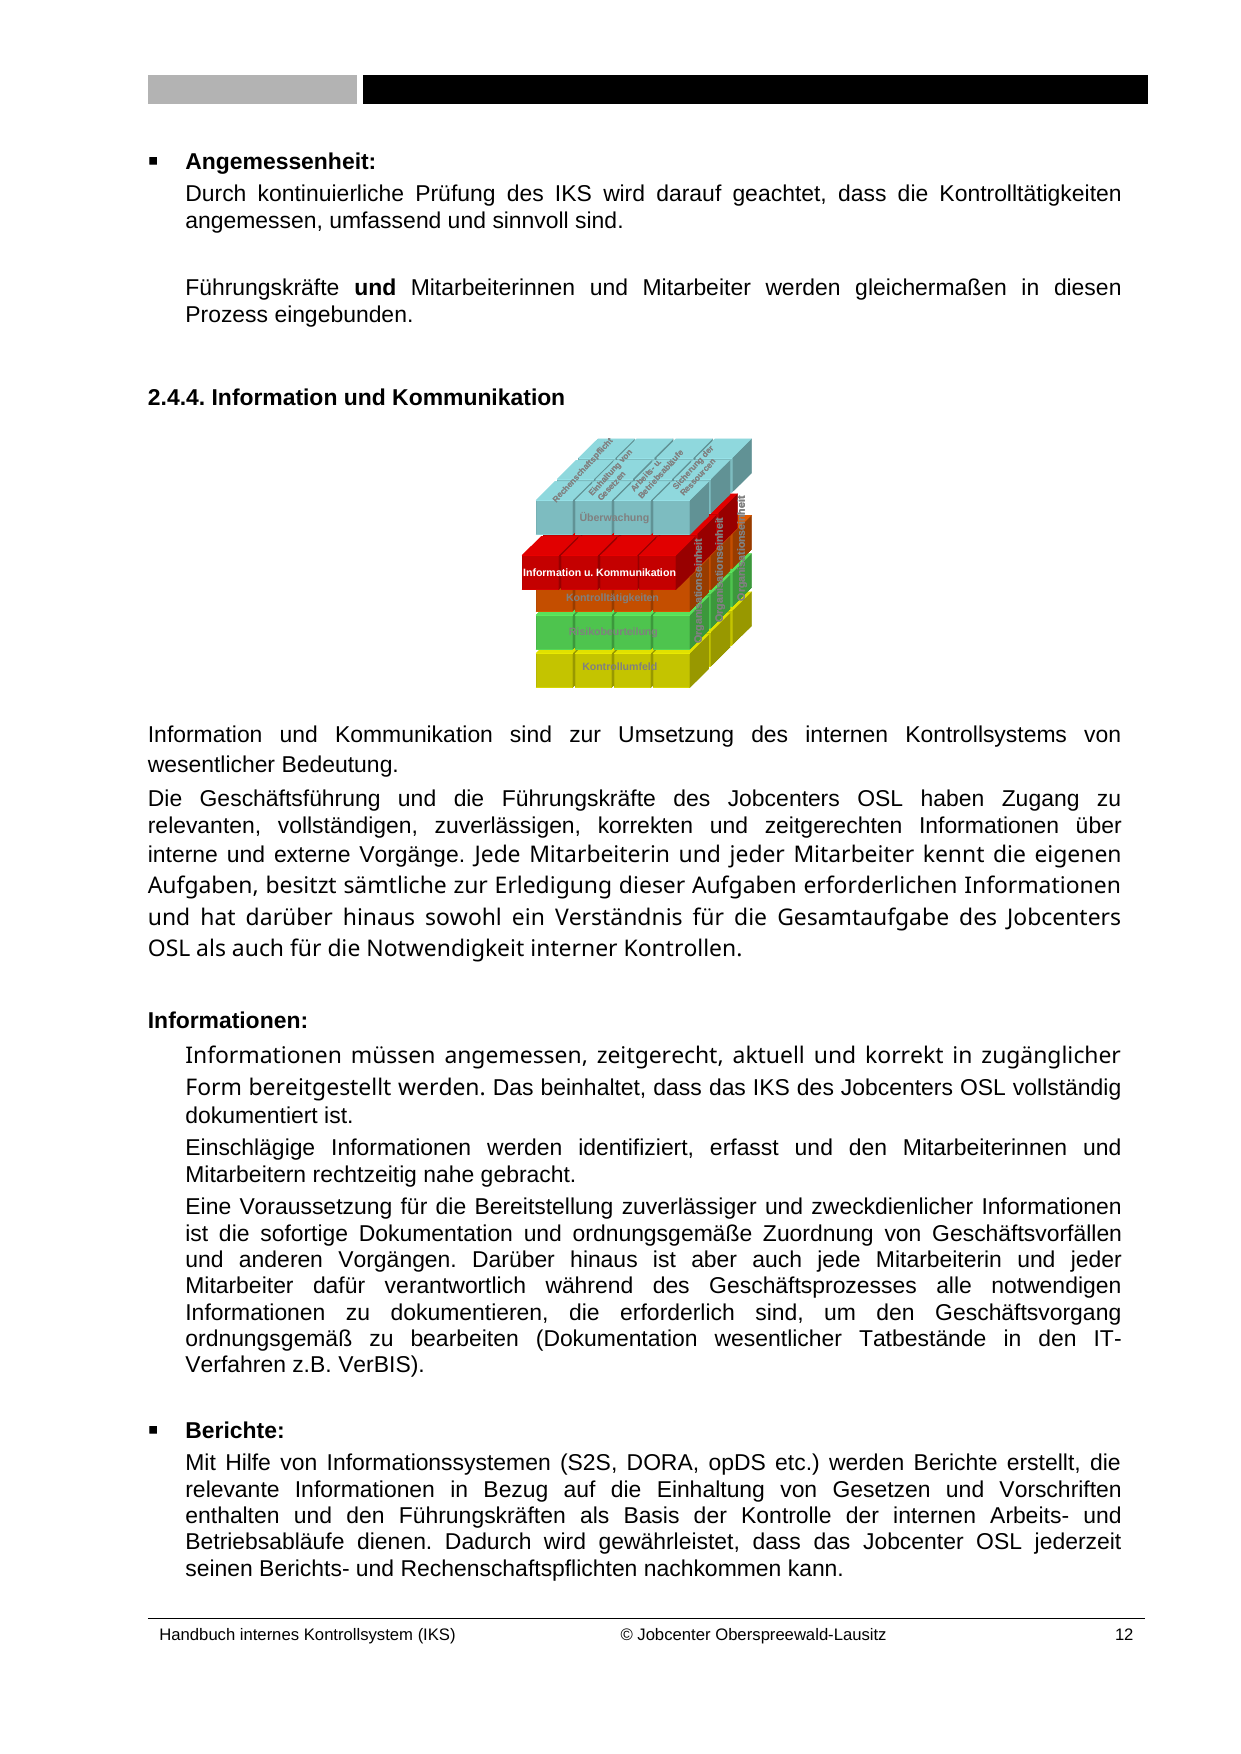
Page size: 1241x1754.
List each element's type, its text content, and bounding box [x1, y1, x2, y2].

text Eine Voraussetzung für die Bereitstellung zuverlässiger und zweckdienlicher Informationen ist die sofortige Dokumentation und ordnungsgemäße Zuordnung von Geschäftsvorfällen und anderen Vorgängen. Darüber hinaus ist aber auch jede Mitarbeiterin und jeder Mitarbeiter dafür verantwortlich während des Geschäftsprozesses alle notwendigen Informationen zu dokumentieren, die erforderlich sind, um den Geschäftsvorgang ordnungsgemäß zu bearbeiten (Dokumentation wesentlicher Tatbestände in den IT-Verfahren z.B. VerBIS). [185, 1193, 1122, 1378]
list Angemessenheit: [148, 148, 1122, 174]
list Berichte: [148, 1417, 1122, 1443]
text Durch kontinuierliche Prüfung des IKS wird darauf geachtet, dass die Kontrolltätigkeiten angemessen, umfassend und sinnvoll sind. [185, 180, 1122, 233]
text Mit Hilfe von Informationssystemen (S2S, DORA, opDS etc.) werden Berichte erstellt, die relevante Informationen in Bezug auf die Einhaltung von Gesetzen und Vorschriften enthalten und den Führungskräften als Basis der Kontrolle der internen Arbeits- und Betriebsabläufe dienen. Dadurch wird gewährleistet, dass das Jobcenter OSL jederzeit seinen Berichts- und Rechenschaftspflichten nachkommen kann. [185, 1449, 1122, 1581]
text Information und Kommunikation sind zur Umsetzung des internen Kontrollsystems von wesentlicher Bedeutung. [148, 721, 1122, 779]
text Führungskräfte und Mitarbeiterinnen und Mitarbeiter werden gleichermaßen in diesen Prozess eingebunden. [185, 274, 1122, 327]
text Einschlägige Informationen werden identifiziert, erfasst und den Mitarbeiterinnen und Mitarbeitern rechtzeitig nahe gebracht. [185, 1134, 1122, 1187]
text Die Geschäftsführung und die Führungskräfte des Jobcenters OSL haben Zugang zu relevanten, vollständigen, zuverlässigen, korrekten und zeitgerechten Informationen über interne und externe Vorgänge. Jede Mitarbeiterin und jeder Mitarbeiter kennt die eigenen Aufgaben, besitzt sämtliche zur Erledigung dieser Aufgaben erforderlichen Informationen und hat darüber hinaus sowohl ein Verständnis für die Gesamtaufgabe des Jobcenters OSL als auch für die Notwendigkeit interner Kontrollen. [148, 785, 1122, 963]
text Informationen: [148, 1007, 1122, 1033]
list Information und Kommunikation [148, 384, 1122, 411]
text Informationen müssen angemessen, zeitgerecht, aktuell und korrekt in zugänglicher Form bereitgestellt werden. Das beinhaltet, dass das IKS des Jobcenters OSL vollständig dokumentiert ist. [185, 1039, 1122, 1128]
